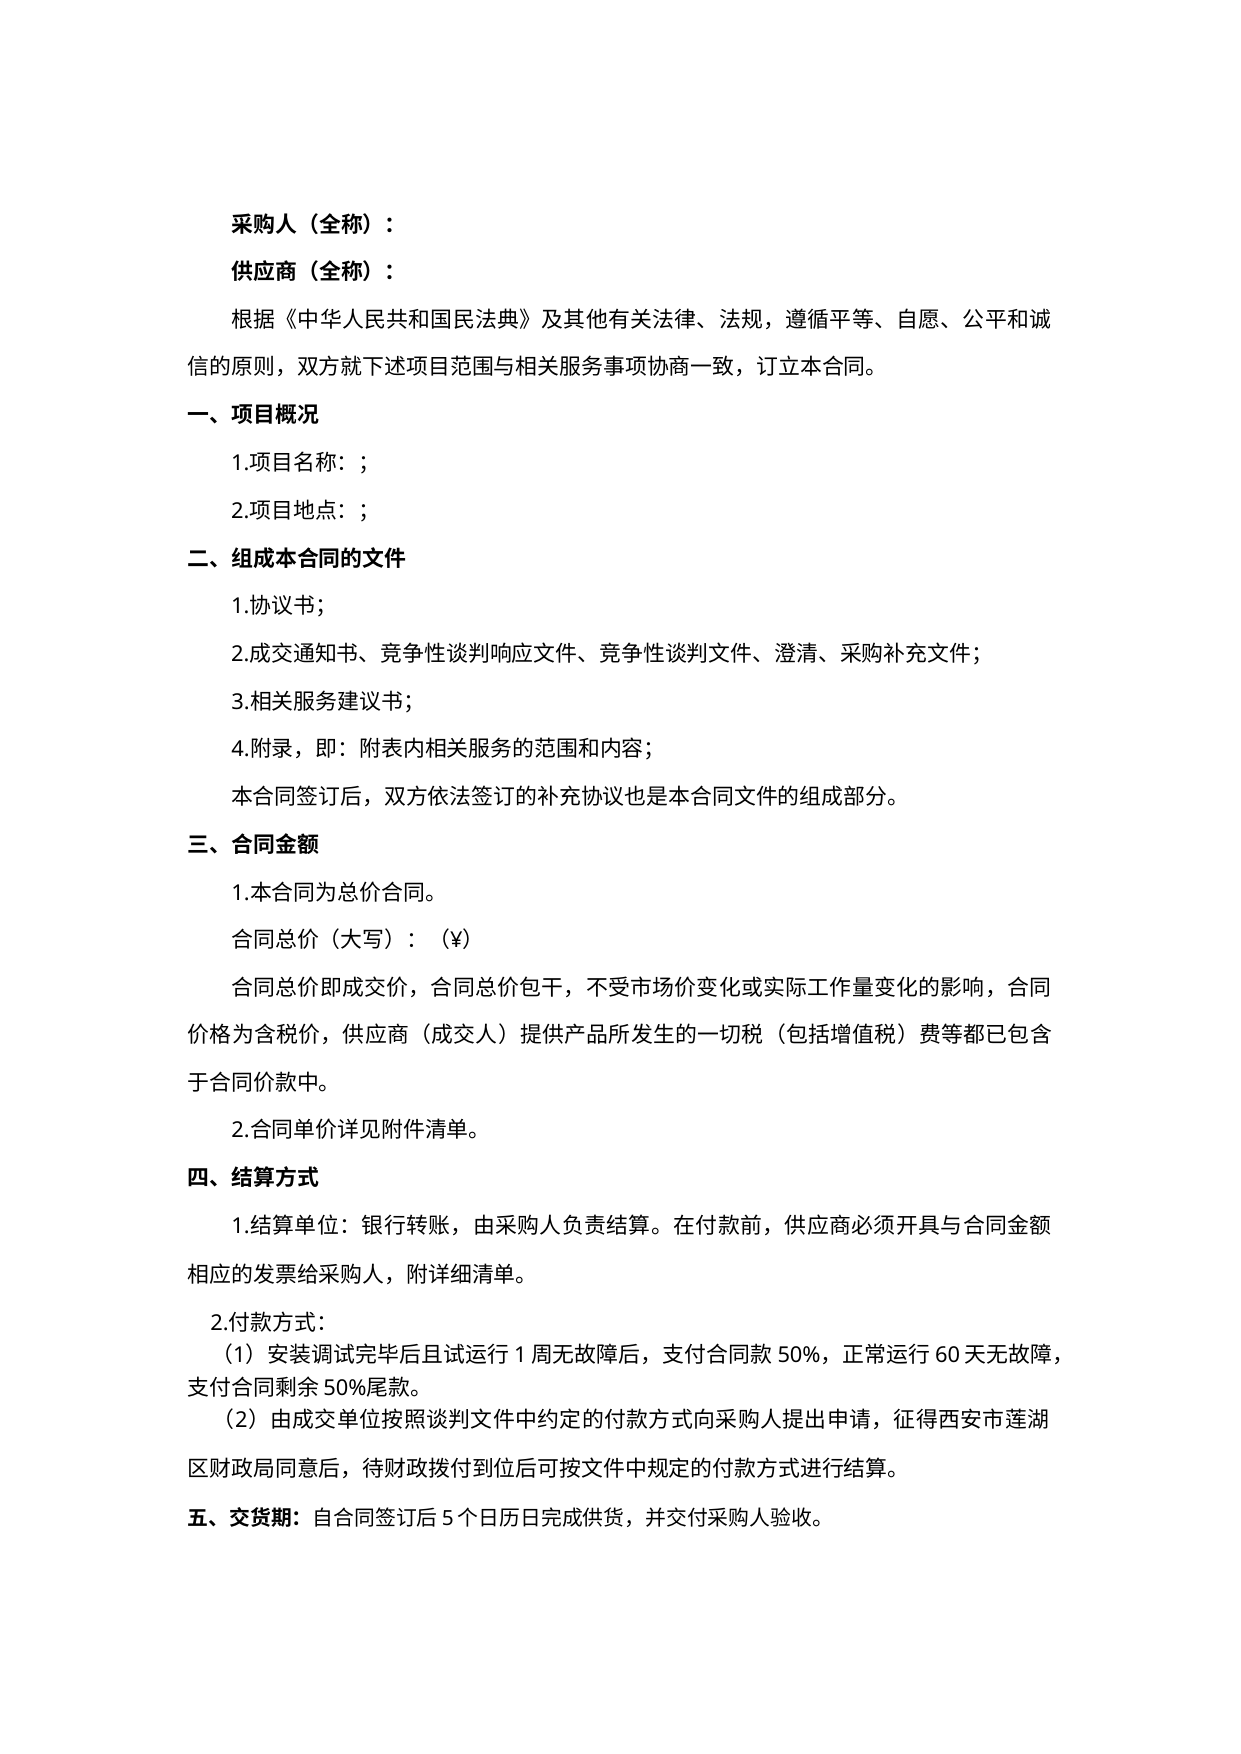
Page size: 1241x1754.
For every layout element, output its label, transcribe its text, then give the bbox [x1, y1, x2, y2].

text 2.合同单价详见附件清单。 [187, 1112, 1053, 1144]
text 1.协议书； [187, 588, 1053, 620]
text 一、项目概况 [187, 397, 1053, 429]
text 五、交货期：自合同签订后5个日历日完成供货，并交付采购人验收。 [187, 1499, 1053, 1532]
text 采购人（全称）： [187, 207, 1053, 238]
text 四、结算方式 [187, 1160, 1053, 1192]
text 合同总价即成交价，合同总价包干，不受市场价变化或实际工作量变化的影响，合同价格为含税价，供应商（成交人）提供产品所发生的一切税（包括增值税）费等都已包含于合同价款中。 [187, 970, 1053, 1097]
text 1.项目名称：； [187, 445, 1053, 477]
text 本合同签订后，双方依法签订的补充协议也是本合同文件的组成部分。 [187, 779, 1053, 811]
text 2.成交通知书、竞争性谈判响应文件、竞争性谈判文件、澄清、采购补充文件； [187, 636, 1053, 668]
text 4.附录，即：附表内相关服务的范围和内容； [187, 731, 1053, 763]
text 三、合同金额 [187, 826, 1053, 859]
text 1.本合同为总价合同。 [187, 875, 1053, 907]
text 1.结算单位：银行转账，由采购人负责结算。在付款前，供应商必须开具与合同金额相应的发票给采购人，附详细清单。 [187, 1208, 1053, 1289]
text （1）安装调试完毕后且试运行1周无故障后，支付合同款50%，正常运行60天无故障，支付合同剩余50%尾款。 [187, 1337, 1053, 1402]
text 3.相关服务建议书； [187, 684, 1053, 716]
text 二、组成本合同的文件 [187, 540, 1053, 573]
text 供应商（全称）： [187, 254, 1053, 286]
text 2.项目地点：； [187, 493, 1053, 524]
text 根据《中华人民共和国民法典》及其他有关法律、法规，遵循平等、自愿、公平和诚信的原则，双方就下述项目范围与相关服务事项协商一致，订立本合同。 [187, 302, 1053, 381]
text 2.付款方式： [187, 1305, 1053, 1337]
text （2）由成交单位按照谈判文件中约定的付款方式向采购人提出申请，征得西安市莲湖区财政局同意后，待财政拨付到位后可按文件中规定的付款方式进行结算。 [187, 1402, 1053, 1483]
text 合同总价（大写）：（¥） [187, 922, 1053, 954]
